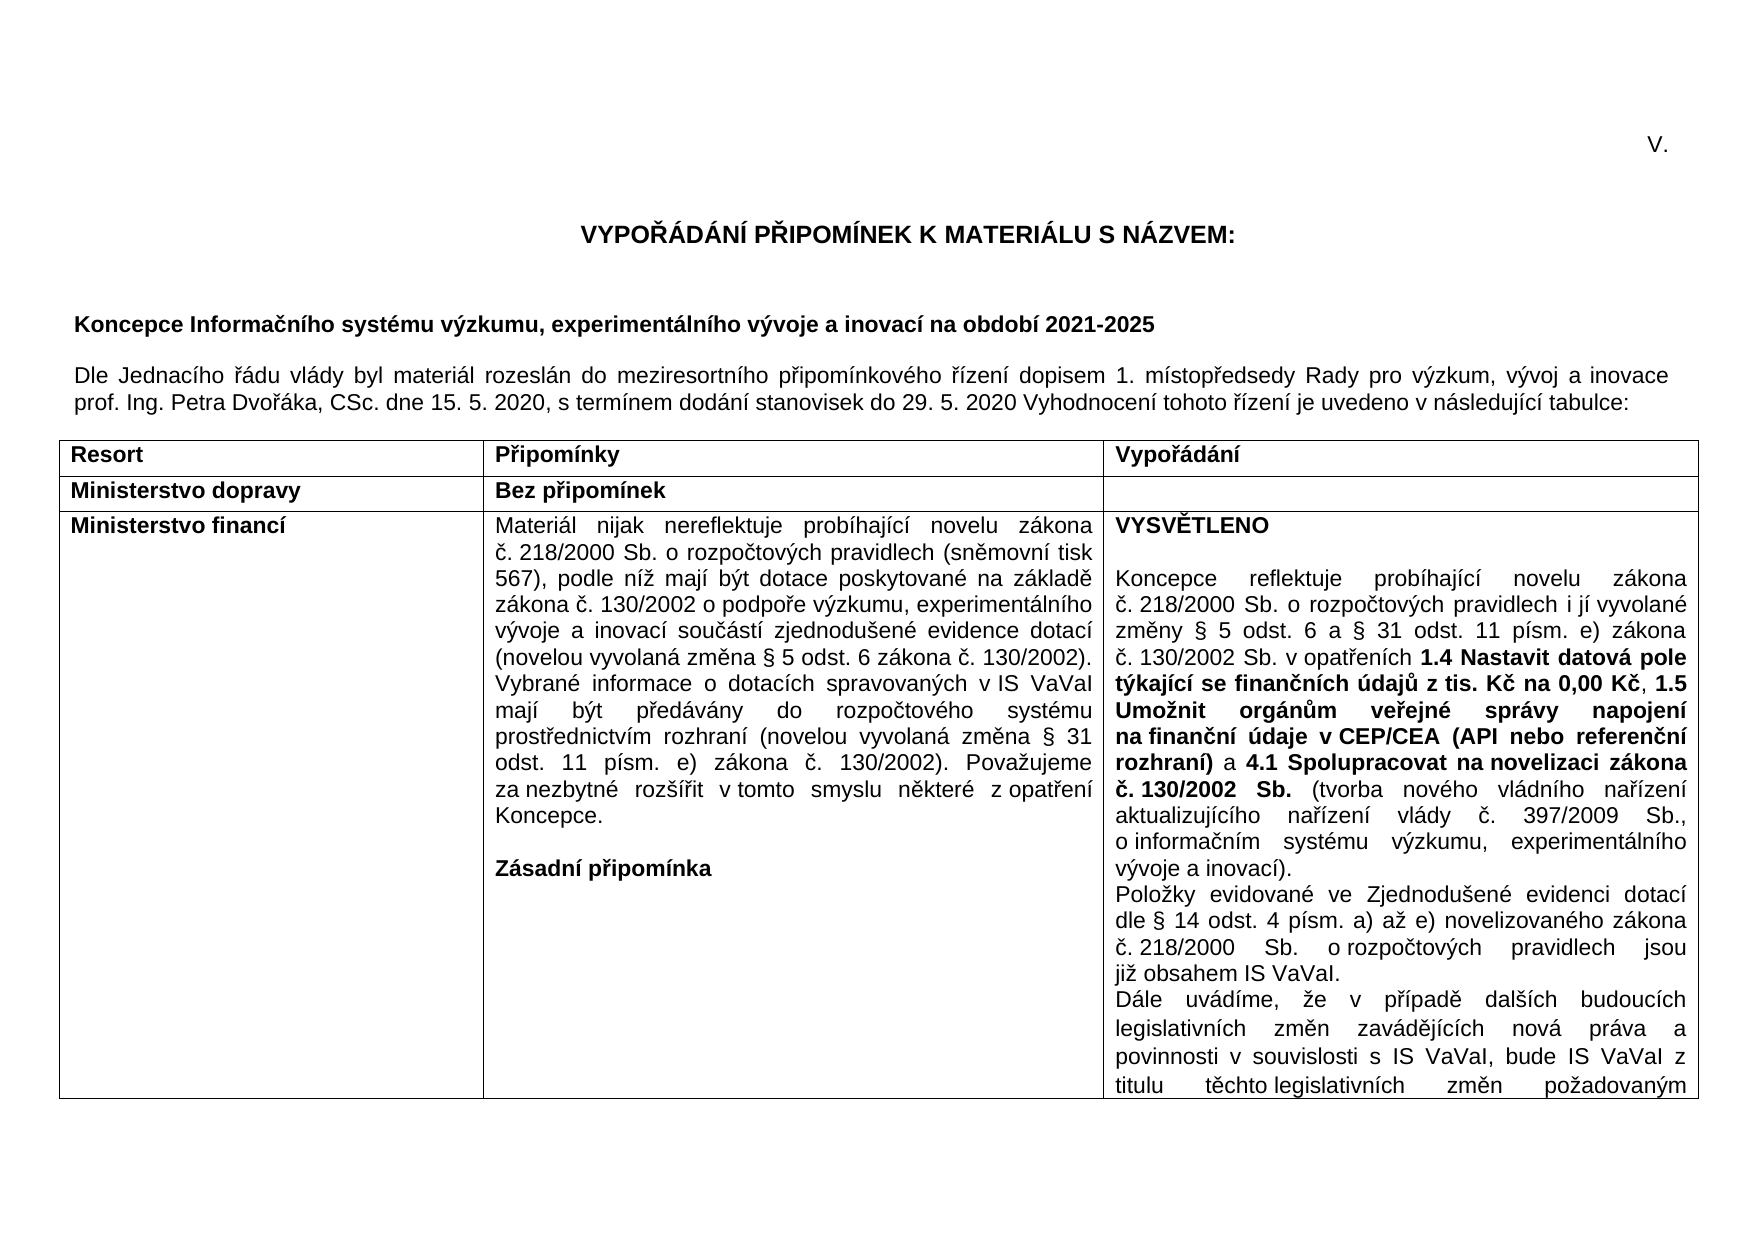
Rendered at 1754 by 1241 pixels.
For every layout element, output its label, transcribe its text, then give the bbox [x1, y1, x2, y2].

text Dle Jednacího řádu vlády byl materiál rozeslán do meziresortního připomínkového řízení dopisem 1. místopředsedy Rady pro výzkum, vývoj a inovace prof. Ing. Petra Dvořáka, CSc. dne 15. 5. 2020, s termínem dodání stanovisek do 29. 5. 2020 Vyhodnocení tohoto řízení je uvedeno v následující tabulce: [74, 362, 1668, 415]
text V. [148, 131, 1668, 157]
table_cell Bez připomínek [484, 477, 1103, 511]
table_cell Ministerstvo dopravy [60, 477, 483, 511]
table_header Připomínky [484, 441, 1103, 476]
text Vypořádání připomínek k materiálu s názvem: [148, 220, 1668, 249]
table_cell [484, 512, 1103, 1098]
table_header Resort [60, 441, 483, 476]
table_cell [60, 512, 483, 1098]
text Koncepce Informačního systému výzkumu, experimentálního vývoje a inovací na období 2021-2025 [74, 311, 1668, 337]
table_header Vypořádání [1104, 441, 1698, 476]
table_cell [1104, 477, 1698, 511]
